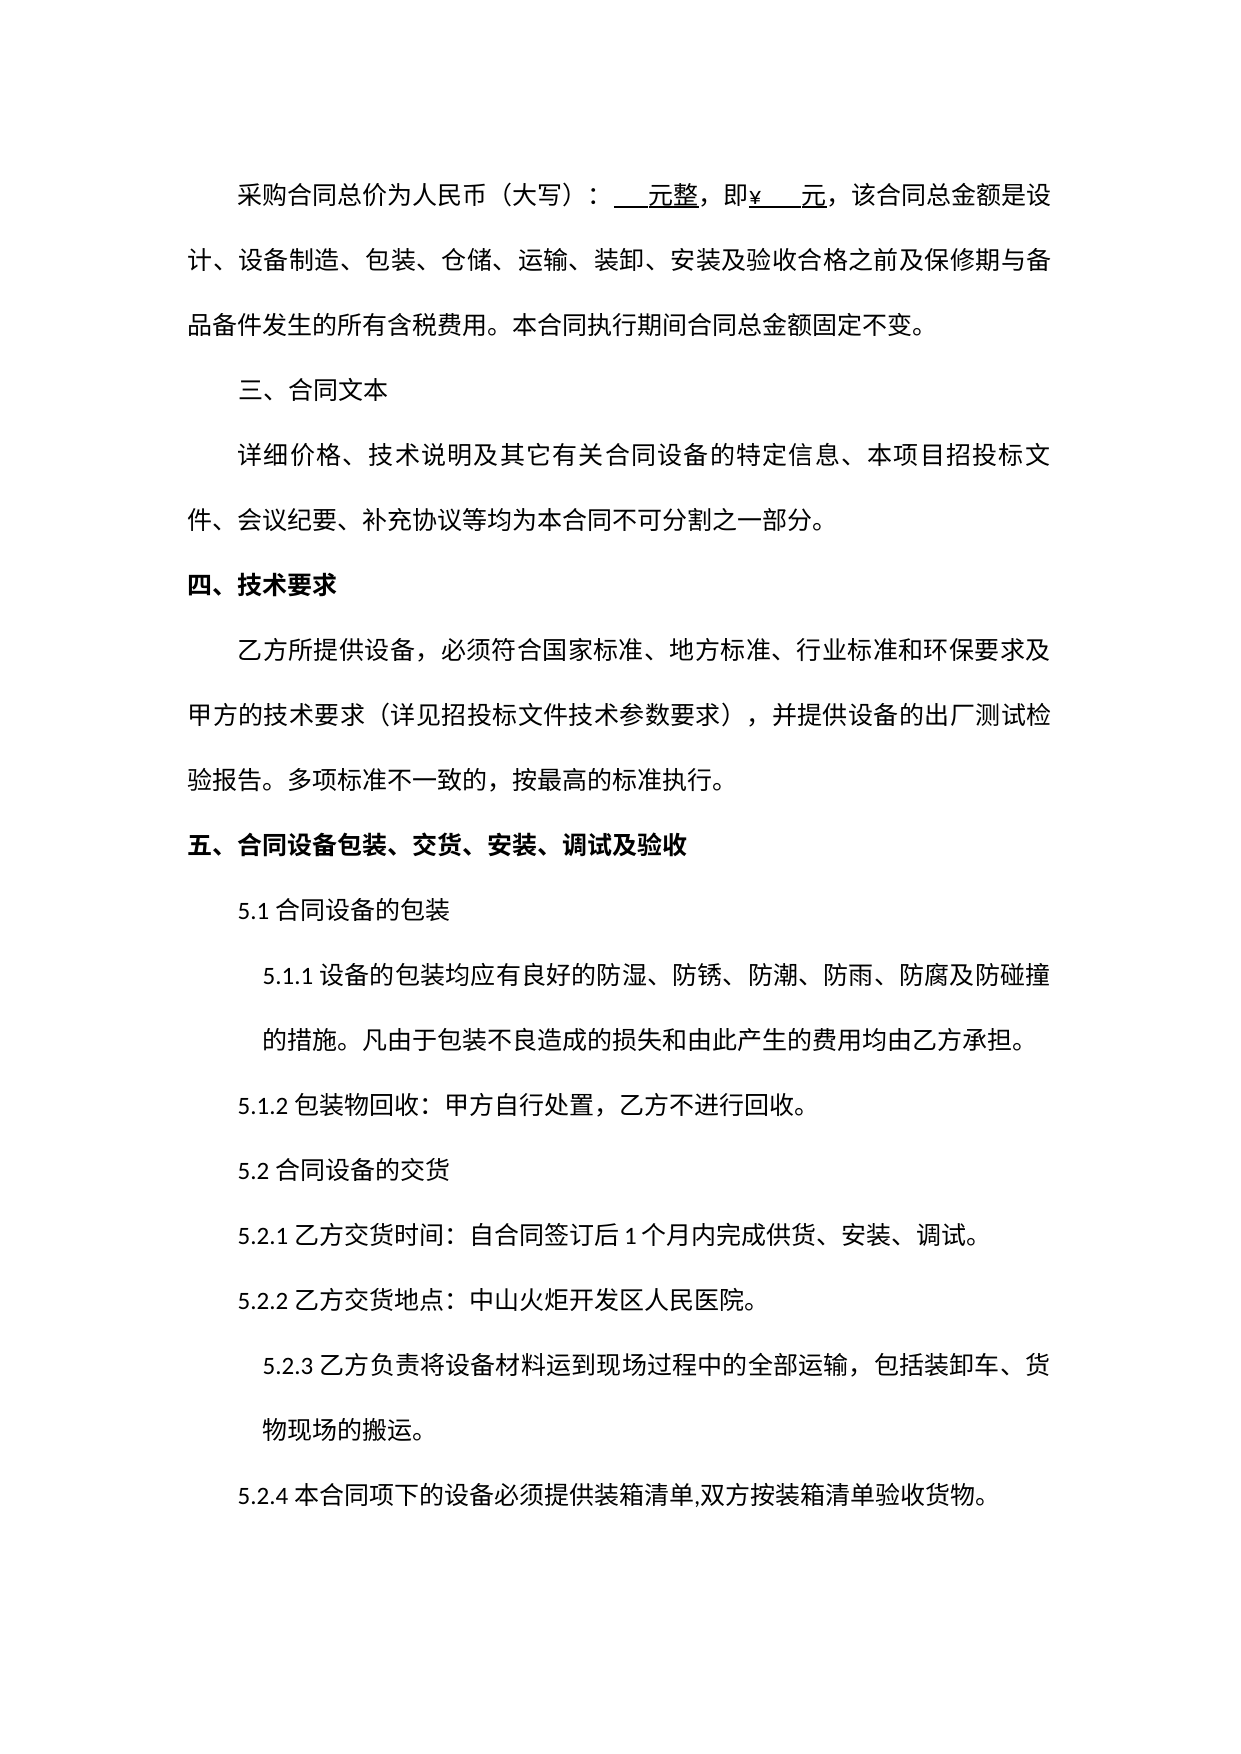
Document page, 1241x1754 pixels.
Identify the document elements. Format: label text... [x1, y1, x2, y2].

text 5.2.4 本合同项下的设备必须提供装箱清单,双方按装箱清单验收货物。 [187, 1462, 1053, 1527]
text 乙方所提供设备，必须符合国家标准、地方标准、行业标准和环保要求及甲方的技术要求（详见招投标文件技术参数要求），并提供设备的出厂测试检验报告。多项标准不一致的，按最高的标准执行。 [187, 617, 1053, 812]
text 5.2.3 乙方负责将设备材料运到现场过程中的全部运输，包括装卸车、货物现场的搬运。 [262, 1332, 1053, 1462]
text 采购合同总价为人民币（大写）： 元整，即¥ 元，该合同总金额是设计、设备制造、包装、仓储、运输、装卸、安装及验收合格之前及保修期与备品备件发生的所有含税费用。本合同执行期间合同总金额固定不变。 [187, 162, 1053, 357]
text 三、合同文本 [187, 357, 1053, 422]
text 五、合同设备包装、交货、安装、调试及验收 [187, 812, 1053, 877]
text 5.2.1 乙方交货时间：自合同签订后1个月内完成供货、安装、调试。 [187, 1202, 1053, 1267]
text 四、技术要求 [187, 552, 1053, 617]
text 5.1.2 包装物回收：甲方自行处置，乙方不进行回收。 [187, 1072, 1053, 1137]
text 5.2.2 乙方交货地点：中山火炬开发区人民医院。 [187, 1267, 1053, 1332]
text 5.2 合同设备的交货 [187, 1137, 1053, 1202]
text 5.1 合同设备的包装 [187, 877, 1053, 942]
text 5.1.1 设备的包装均应有良好的防湿、防锈、防潮、防雨、防腐及防碰撞的措施。凡由于包装不良造成的损失和由此产生的费用均由乙方承担。 [262, 942, 1053, 1072]
text 详细价格、技术说明及其它有关合同设备的特定信息、本项目招投标文件、会议纪要、补充协议等均为本合同不可分割之一部分。 [187, 422, 1053, 552]
